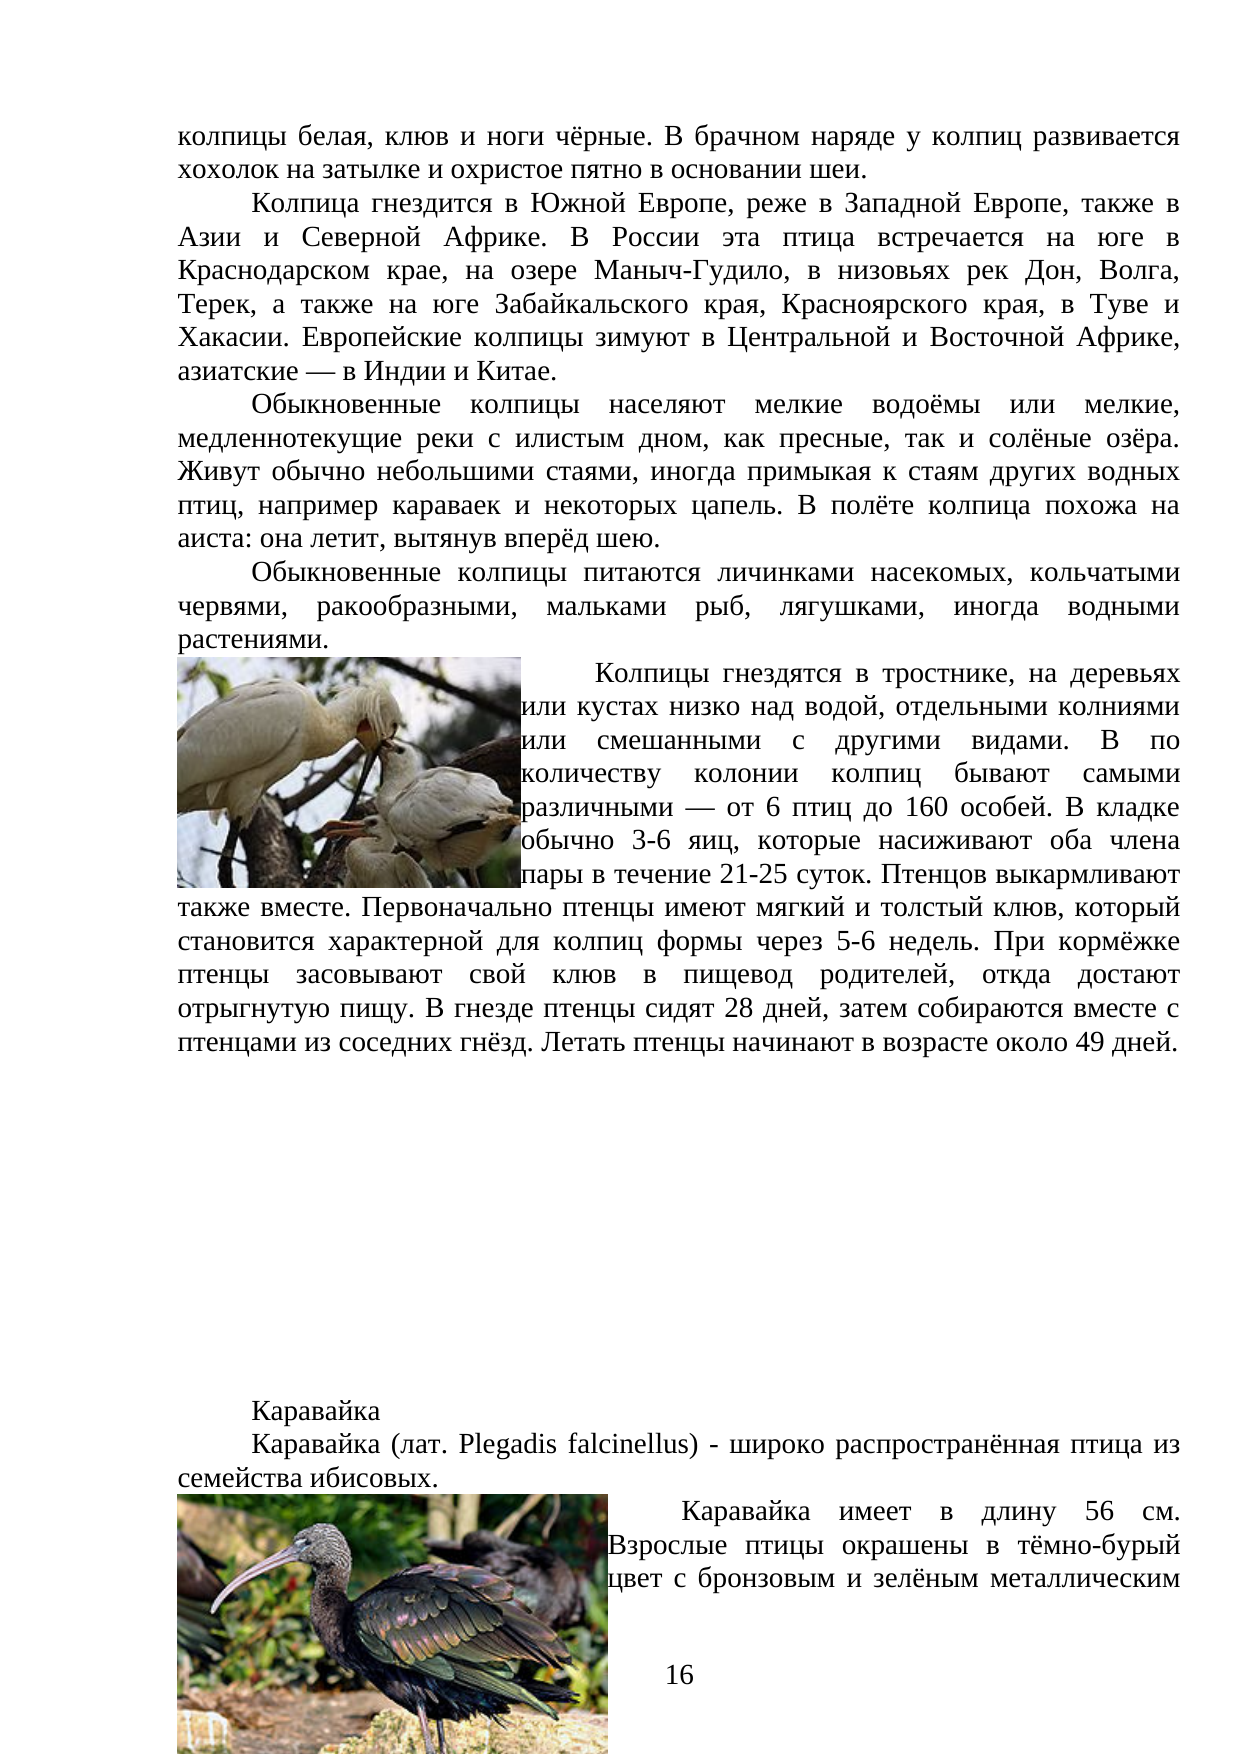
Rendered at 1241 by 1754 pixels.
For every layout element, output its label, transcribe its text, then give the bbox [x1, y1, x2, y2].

picture [177, 657, 521, 888]
text Колпицы гнездятся в тростнике, на деревьях или кустах низко над водой, отдельными колниями или смешанными с другими видами. В по количеству колонии колпиц бывают самыми различными — от 6 птиц до 160 особей. В кладке обычно 3-6 яиц, которые насиживают оба члена пары в течение 21-25 суток. Птенцов выкармливают также вместе. Первоначально птенцы имеют мягкий и толстый клюв, который становится характерной для колпиц формы через 5-6 недель. При кормёжке птенцы засовывают свой клюв в пищевод родителей, откда достают отрыгнутую пищу. В гнезде птенцы сидят 28 дней, затем собираются вместе с птенцами из соседних гнёзд. Летать птенцы начинают в возрасте около 49 дней. [177, 655, 1181, 1057]
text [177, 1493, 1181, 1594]
text Каравайка (лат. Plegadis falcinellus) - широко распространённая птица из семейства ибисовых. [177, 1426, 1181, 1493]
picture [177, 1494, 608, 1754]
text Обыкновенные колпицы населяют мелкие водоёмы или мелкие, медленнотекущие реки с илистым дном, как пресные, так и солёные озёра. Живут обычно небольшими стаями, иногда примыкая к стаям других водных птиц, например караваек и некоторых цапель. В полёте колпица похожа на аиста: она летит, вытянув вперёд шею. [177, 386, 1181, 554]
text Колпица гнездится в Южной Европе, реже в Западной Европе, также в Азии и Северной Африке. В России эта птица встречается на юге в Краснодарском крае, на озере Маныч-Гудило, в низовьях рек Дон, Волга, Терек, а также на юге Забайкальского края, Красноярского края, в Туве и Хакасии. Европейские колпицы зимуют в Центральной и Восточной Африке, азиатские — в Индии и Китае. [177, 185, 1181, 386]
text Каравайка [177, 1393, 1181, 1426]
text Обыкновенные колпицы питаются личинками насекомых, кольчатыми червями, ракообразными, мальками рыб, лягушками, иногда водными растениями. [177, 554, 1181, 655]
